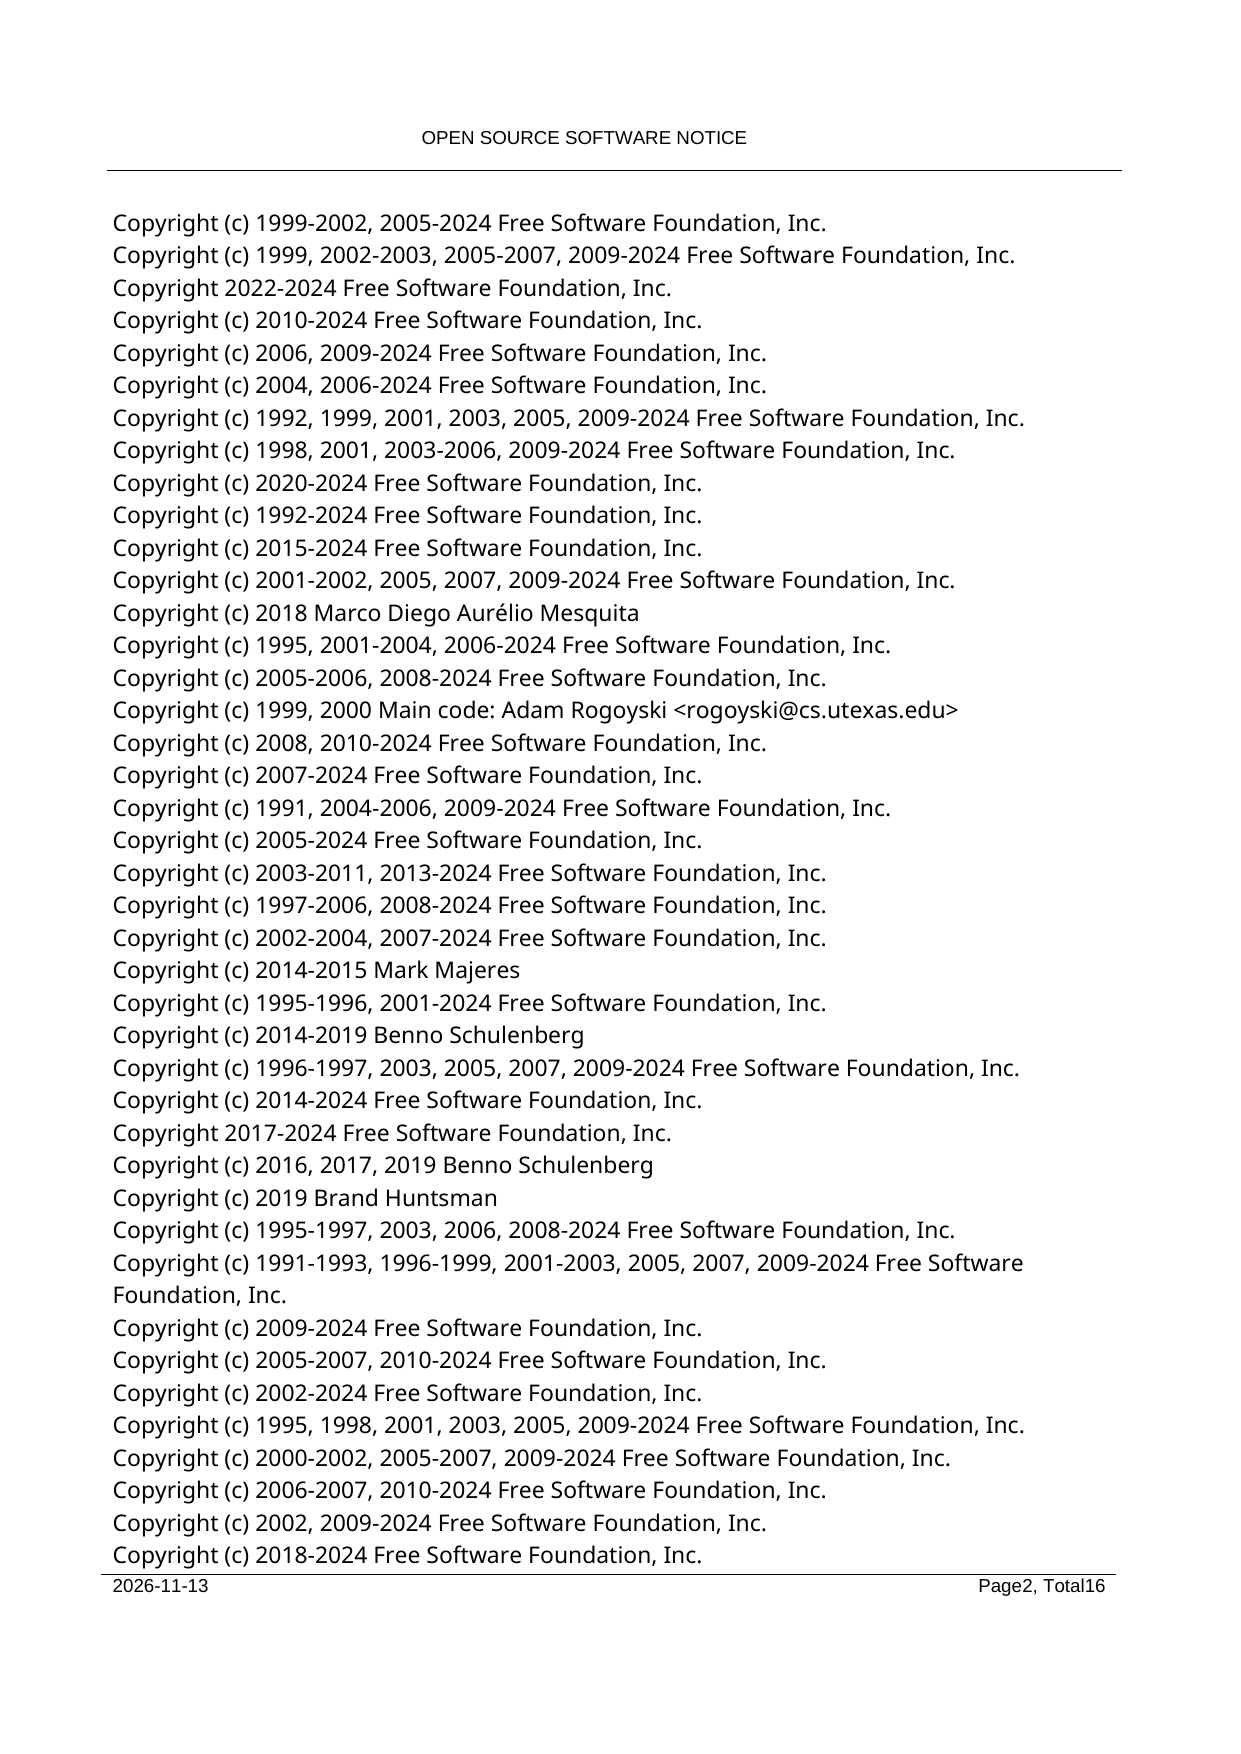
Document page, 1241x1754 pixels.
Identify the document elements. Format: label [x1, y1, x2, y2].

text [112, 206, 1128, 1571]
